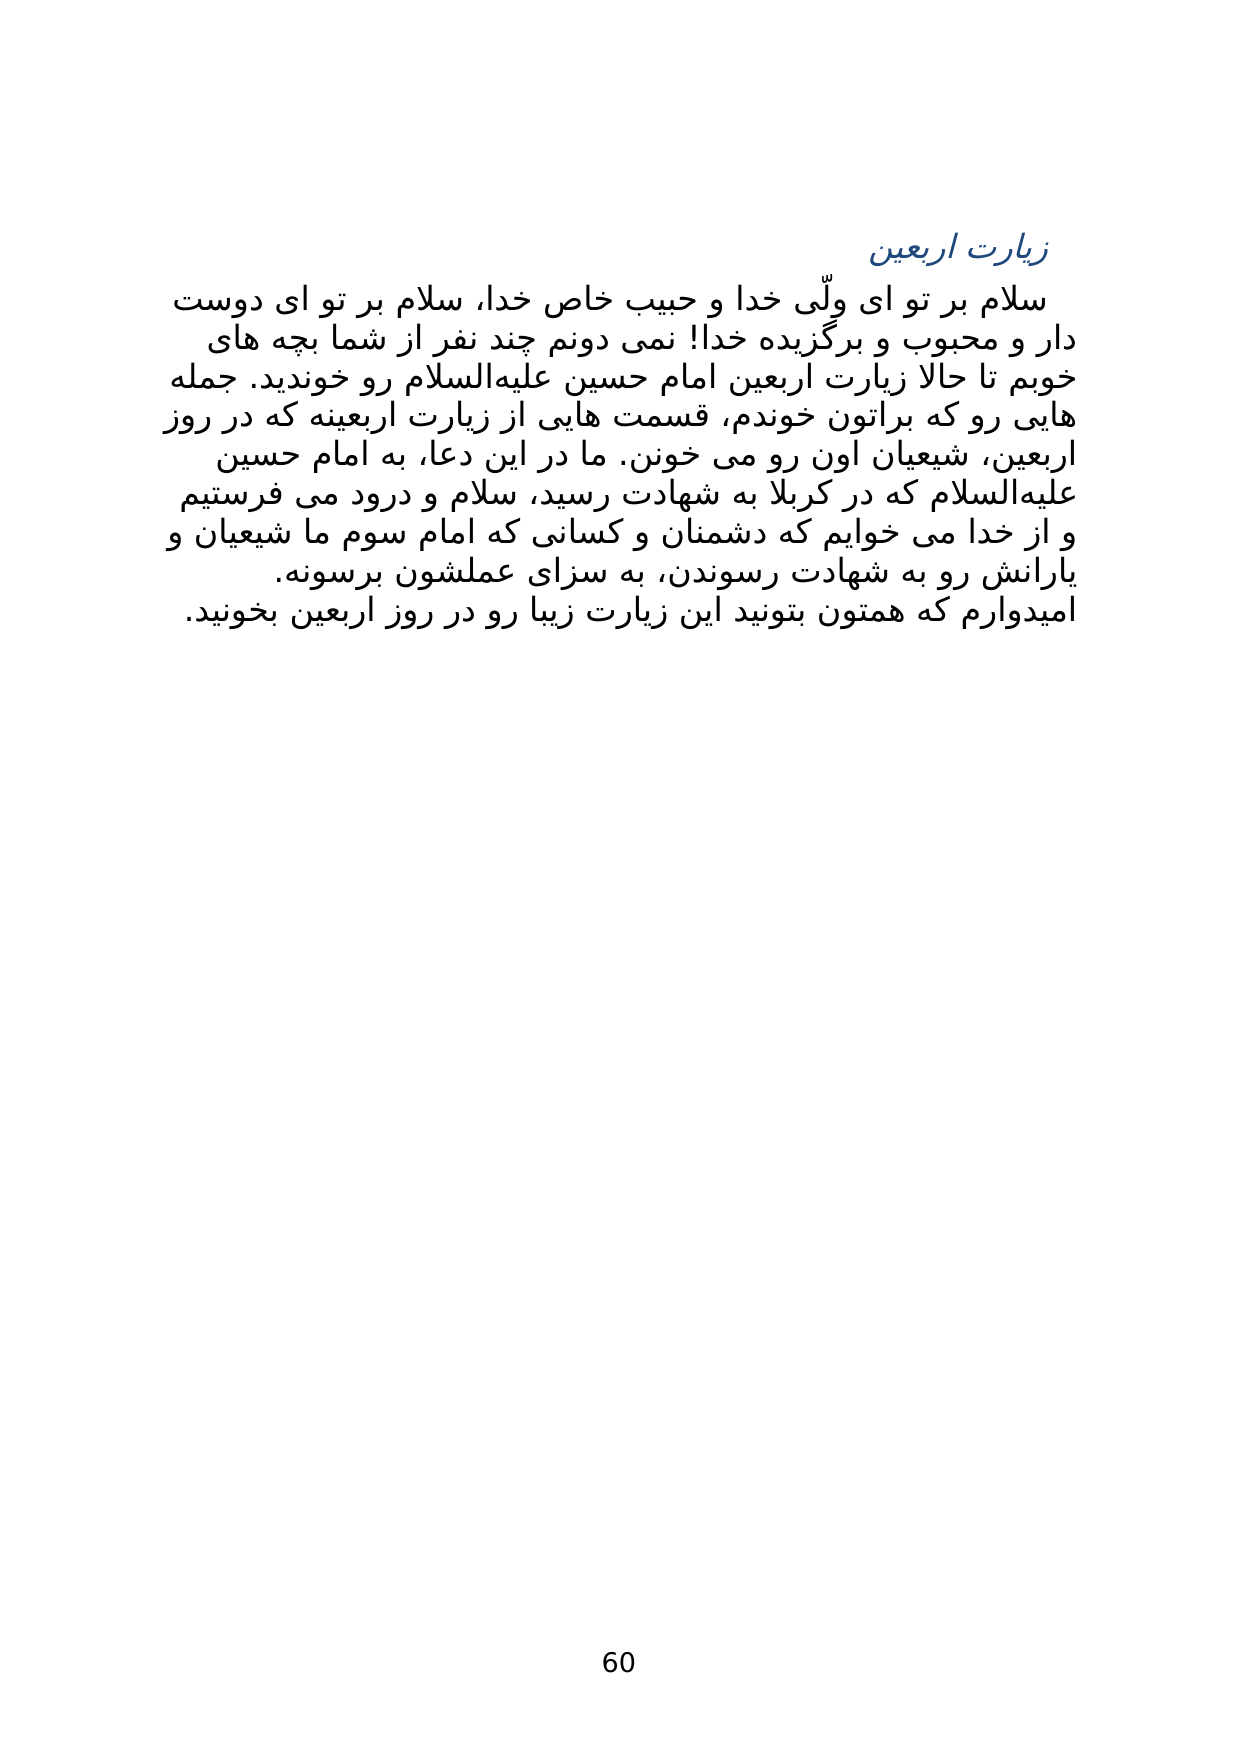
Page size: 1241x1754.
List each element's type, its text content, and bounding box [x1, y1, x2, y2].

text سلام بر تو ای ولّی خدا و حبیب خاص خدا، سلام بر تو ای دوست دار و محبوب و برگزیده خدا! نمی دونم چند نفر از شما بچه های خوبم تا حالا زیارت اربعین امام حسین عليه‌السلام رو خوندید. جمله هایی رو که براتون خوندم، قسمت هایی از زیارت اربعینه که در روز اربعین، شیعیان اون رو می خونن. ما در این دعا، به امام حسین عليه‌السلام که در کربلا به شهادت رسید، سلام و درود می فرستیم و از خدا می خوایم که دشمنان و کسانی که امام سوم ما شیعیان و یارانش رو به شهادت رسوندن، به سزای عملشون برسونه. امیدوارم که همتون بتونید این زیارت زیبا رو در روز اربعین بخونید. [159, 279, 1078, 629]
subtitle زیارت اربعین [159, 228, 1078, 267]
